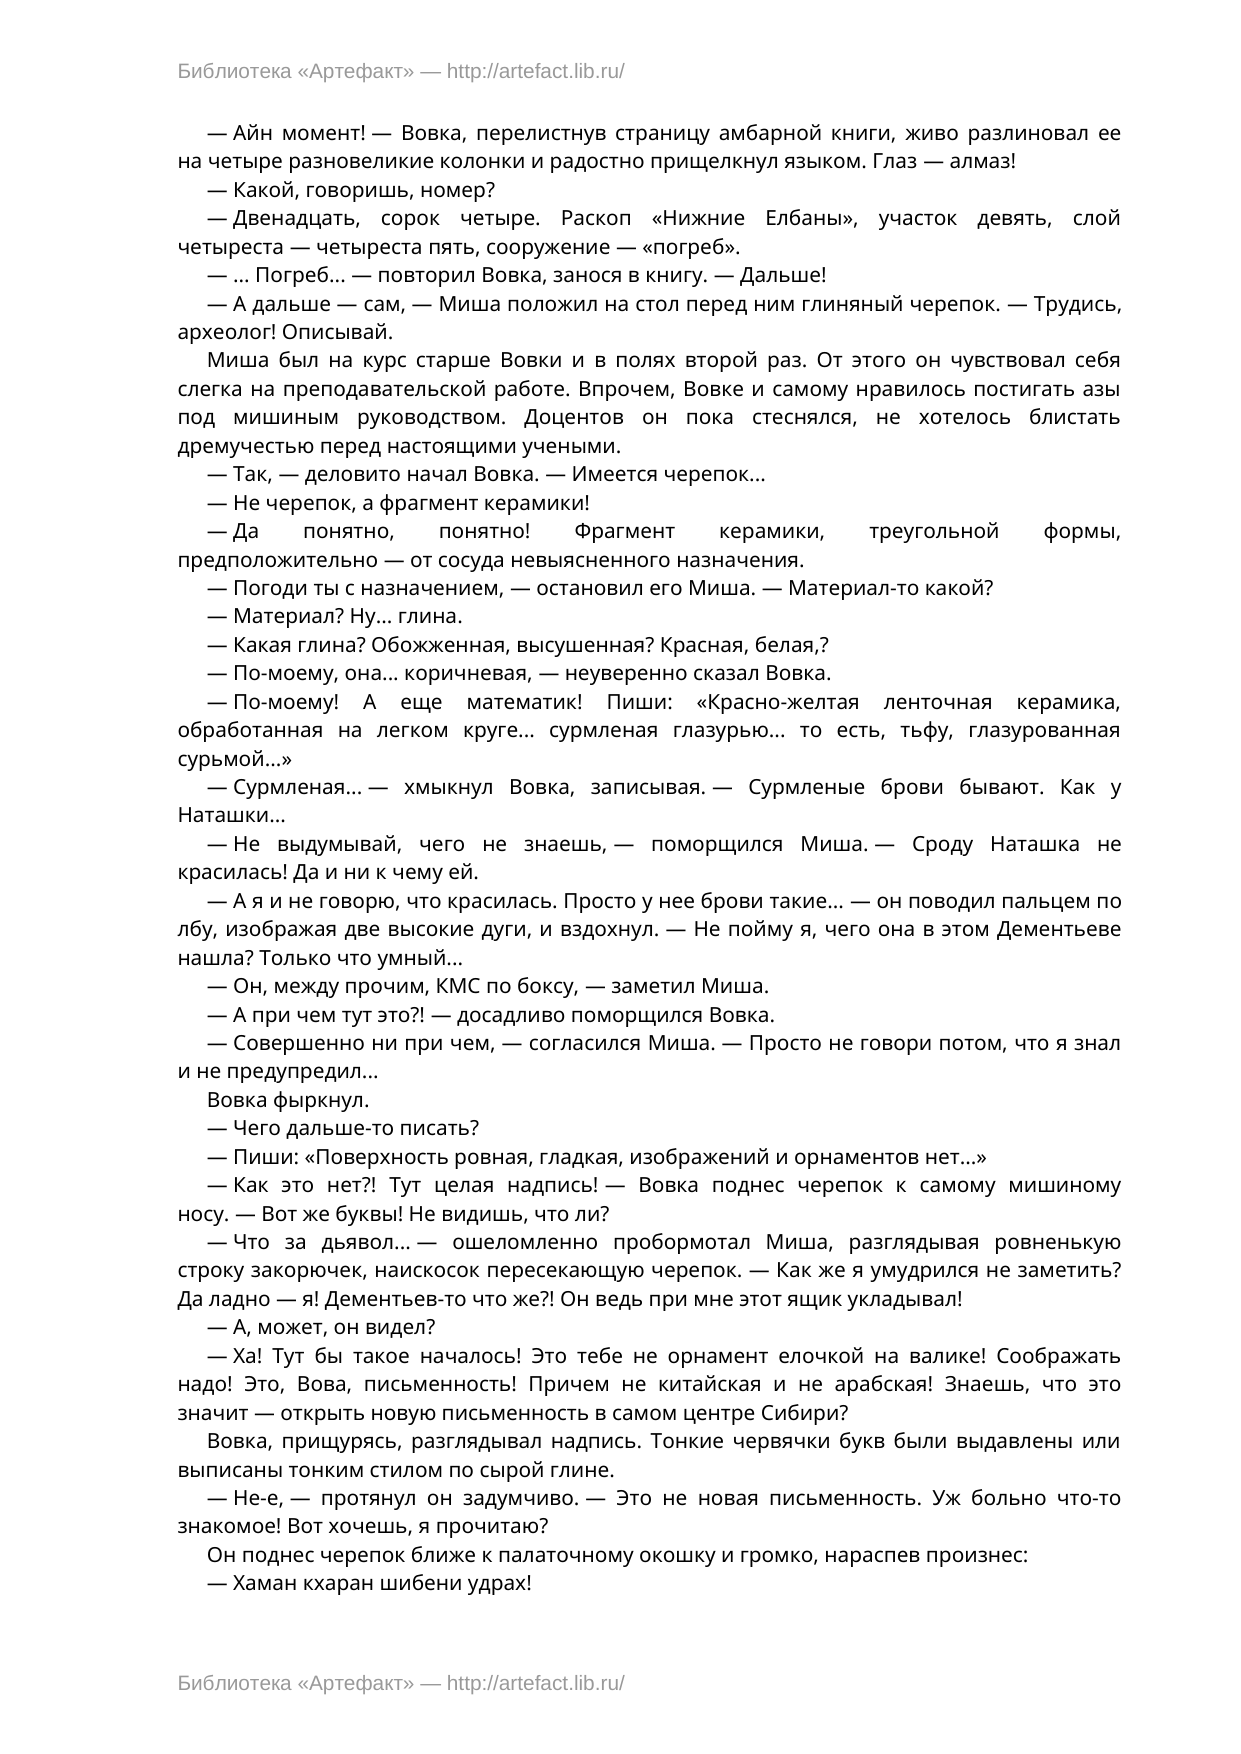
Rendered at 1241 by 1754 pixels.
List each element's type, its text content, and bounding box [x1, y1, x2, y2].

text — Совершенно ни при чем, — согласился Миша. — Просто не говори потом, что я знал и не предупредил... [177, 1028, 1122, 1085]
text — Сурмленая... — хмыкнул Вовка, записывая. — Сурмленые брови бывают. Как у Наташки... [177, 772, 1122, 829]
text — ... Погреб... — повторил Вовка, занося в книгу. — Дальше! [177, 260, 1122, 289]
text — Хаман кхаран шибени удрах! [177, 1568, 1122, 1597]
text — По-моему, она... коричневая, — неуверенно сказал Вовка. [177, 658, 1122, 687]
text Миша был на курс старше Вовки и в полях второй раз. От этого он чувствовал себя слегка на преподавательской работе. Впрочем, Вовке и самому нравилось постигать азы под мишиным руководством. Доцентов он пока стеснялся, не хотелось блистать дремучестью перед настоящими учеными. [177, 346, 1122, 459]
text — Айн момент! — Вовка, перелистнув страницу амбарной книги, живо разлиновал ее на четыре разновеликие колонки и радостно прищелкнул языком. Глаз — алмаз! [177, 118, 1122, 175]
text — Так, — деловито начал Вовка. — Имеется черепок... [177, 459, 1122, 488]
text — Да понятно, понятно! Фрагмент керамики, треугольной формы, предположительно — от сосуда невыясненного назначения. [177, 516, 1122, 573]
text — Ха! Тут бы такое началось! Это тебе не орнамент елочкой на валике! Соображать надо! Это, Вова, письменность! Причем не китайская и не арабская! Знаешь, что это значит — открыть новую письменность в самом центре Сибири? [177, 1341, 1122, 1426]
text — Материал? Ну... глина. [177, 602, 1122, 630]
text — А я и не говорю, что красилась. Просто у нее брови такие... — он поводил пальцем по лбу, изображая две высокие дуги, и вздохнул. — Не пойму я, чего она в этом Дементьеве нашла? Только что умный... [177, 886, 1122, 971]
text — Какой, говоришь, номер? [177, 175, 1122, 203]
text — Не черепок, а фрагмент керамики! [177, 488, 1122, 516]
text — А при чем тут это?! — досадливо поморщился Вовка. [177, 1000, 1122, 1028]
text — Он, между прочим, КМС по боксу, — заметил Миша. [177, 971, 1122, 1000]
text — Какая глина? Обожженная, высушенная? Красная, белая,? [177, 630, 1122, 658]
text — Чего дальше-то писать? [177, 1113, 1122, 1142]
text Он поднес черепок ближе к палаточному окошку и громко, нараспев произнес: [177, 1540, 1122, 1568]
text — А дальше — сам, — Миша положил на стол перед ним глиняный черепок. — Трудись, археолог! Описывай. [177, 289, 1122, 346]
text — А, может, он видел? [177, 1312, 1122, 1341]
text — Не-е, — протянул он задумчиво. — Это не новая письменность. Уж больно что-то знакомое! Вот хочешь, я прочитаю? [177, 1483, 1122, 1540]
text — По-моему! А еще математик! Пиши: «Красно-желтая ленточная керамика, обработанная на легком круге... сурмленая глазурью... то есть, тьфу, глазурованная сурьмой...» [177, 687, 1122, 772]
text — Как это нет?! Тут целая надпись! — Вовка поднес черепок к самому мишиному носу. — Вот же буквы! Не видишь, что ли? [177, 1170, 1122, 1227]
text — Погоди ты с назначением, — остановил его Миша. — Материал-то какой? [177, 573, 1122, 602]
text — Пиши: «Поверхность ровная, гладкая, изображений и орнаментов нет...» [177, 1142, 1122, 1170]
text Вовка фыркнул. [177, 1085, 1122, 1113]
text — Двенадцать, сорок четыре. Раскоп «Нижние Елбаны», участок девять, слой четыреста — четыреста пять, сооружение — «погреб». [177, 203, 1122, 260]
text — Не выдумывай, чего не знаешь, — поморщился Миша. — Сроду Наташка не красилась! Да и ни к чему ей. [177, 829, 1122, 886]
text — Что за дьявол... — ошеломленно пробормотал Миша, разглядывая ровненькую строку закорючек, наискосок пересекающую черепок. — Как же я умудрился не заметить? Да ладно — я! Дементьев-то что же?! Он ведь при мне этот ящик укладывал! [177, 1227, 1122, 1312]
text Вовка, прищурясь, разглядывал надпись. Тонкие червячки букв были выдавлены или выписаны тонким стилом по сырой глине. [177, 1426, 1122, 1483]
